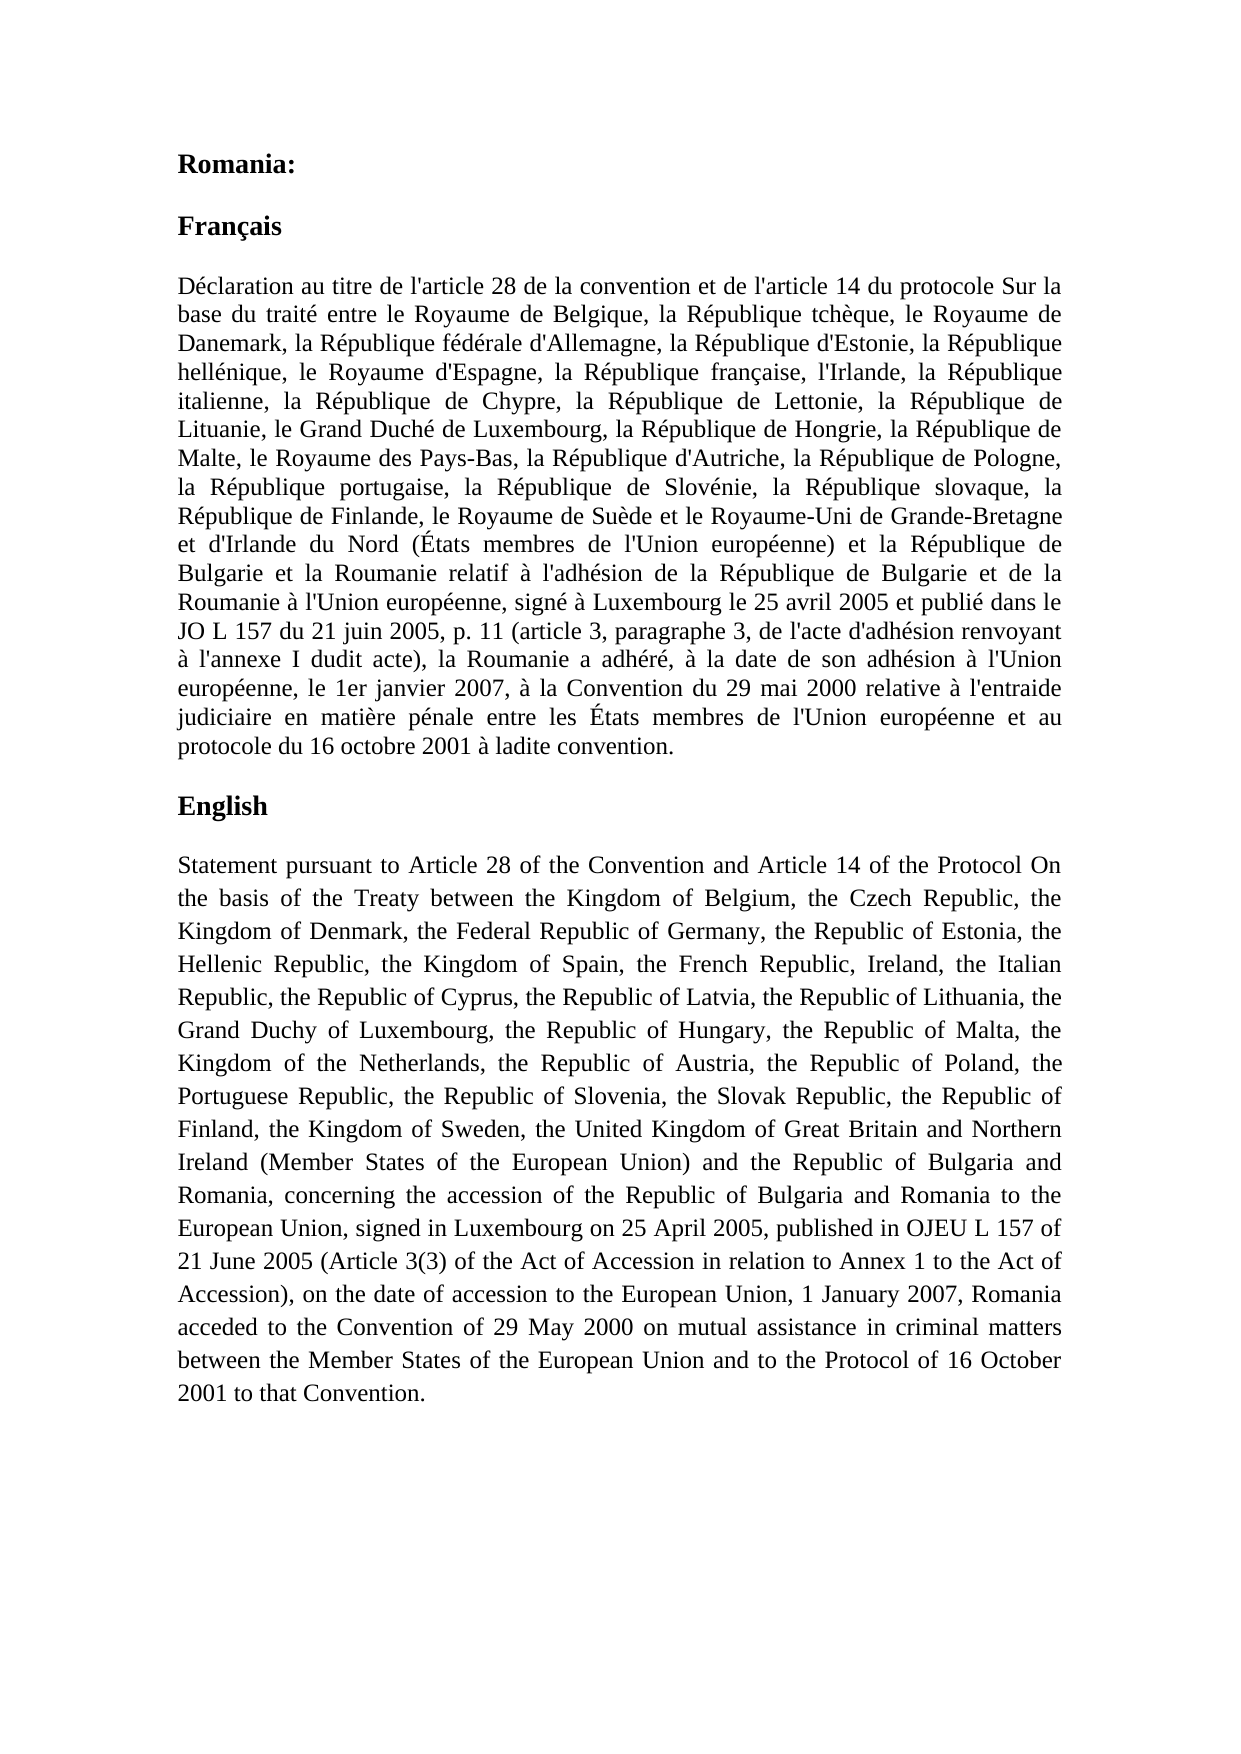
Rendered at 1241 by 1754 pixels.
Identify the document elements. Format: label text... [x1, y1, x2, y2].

text English [177, 789, 1063, 821]
text Romania: [177, 148, 1063, 180]
text Français [177, 209, 1063, 242]
text Déclaration au titre de l'article 28 de la convention et de l'article 14 du protocole Sur la base du traité entre le Royaume de Belgique, la République tchèque, le Royaume de Danemark, la République fédérale d'Allemagne, la République d'Estonie, la République hellénique, le Royaume d'Espagne, la République française, l'Irlande, la République italienne, la République de Chypre, la République de Lettonie, la République de Lituanie, le Grand Duché de Luxembourg, la République de Hongrie, la République de Malte, le Royaume des Pays-Bas, la République d'Autriche, la République de Pologne, la République portugaise, la République de Slovénie, la République slovaque, la République de Finlande, le Royaume de Suède et le Royaume-Uni de Grande-Bretagne et d'Irlande du Nord (États membres de l'Union européenne) et la République de Bulgarie et la Roumanie relatif à l'adhésion de la République de Bulgarie et de la Roumanie à l'Union européenne, signé à Luxembourg le 25 avril 2005 et publié dans le JO L 157 du 21 juin 2005, p. 11 (article 3, paragraphe 3, de l'acte d'adhésion renvoyant à l'annexe I dudit acte), la Roumanie a adhéré, à la date de son adhésion à l'Union européenne, le 1er janvier 2007, à la Convention du 29 mai 2000 relative à l'entraide judiciaire en matière pénale entre les États membres de l'Union européenne et au protocole du 16 octobre 2001 à ladite convention. [177, 271, 1063, 759]
text Statement pursuant to Article 28 of the Convention and Article 14 of the Protocol On the basis of the Treaty between the Kingdom of Belgium, the Czech Republic, the Kingdom of Denmark, the Federal Republic of Germany, the Republic of Estonia, the Hellenic Republic, the Kingdom of Spain, the French Republic, Ireland, the Italian Republic, the Republic of Cyprus, the Republic of Latvia, the Republic of Lithuania, the Grand Duchy of Luxembourg, the Republic of Hungary, the Republic of Malta, the Kingdom of the Netherlands, the Republic of Austria, the Republic of Poland, the Portuguese Republic, the Republic of Slovenia, the Slovak Republic, the Republic of Finland, the Kingdom of Sweden, the United Kingdom of Great Britain and Northern Ireland (Member States of the European Union) and the Republic of Bulgaria and Romania, concerning the accession of the Republic of Bulgaria and Romania to the European Union, signed in Luxembourg on 25 April 2005, published in OJEU L 157 of 21 June 2005 (Article 3(3) of the Act of Accession in relation to Annex 1 to the Act of Accession), on the date of accession to the European Union, 1 January 2007, Romania acceded to the Convention of 29 May 2000 on mutual assistance in criminal matters between the Member States of the European Union and to the Protocol of 16 October 2001 to that Convention. [177, 850, 1063, 1407]
